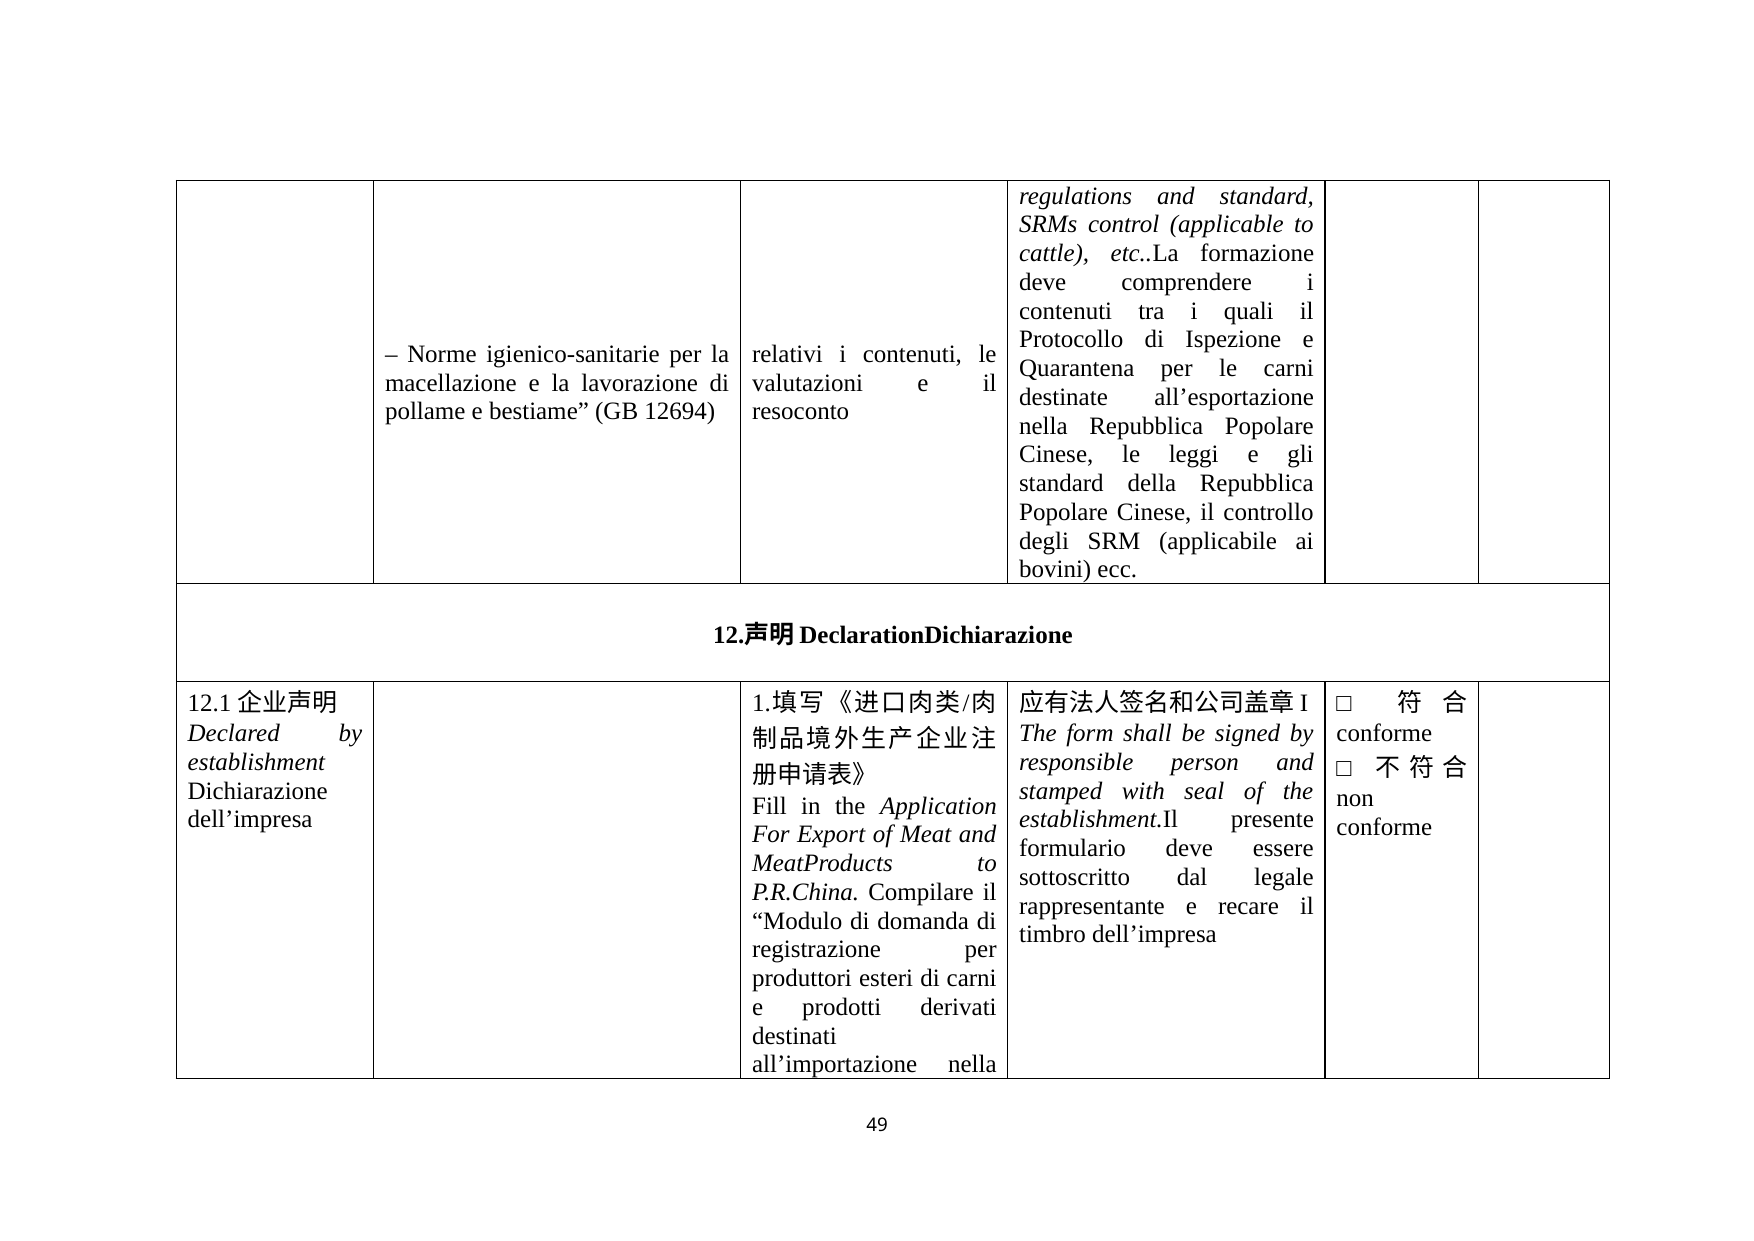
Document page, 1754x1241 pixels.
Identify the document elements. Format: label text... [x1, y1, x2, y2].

table_cell [1479, 181, 1609, 583]
table_cell [1479, 682, 1609, 1078]
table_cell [1326, 181, 1478, 583]
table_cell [177, 682, 373, 1078]
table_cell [741, 181, 1007, 583]
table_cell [1008, 682, 1324, 1078]
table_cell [374, 181, 740, 583]
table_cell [741, 682, 1007, 1078]
table_cell [374, 682, 740, 1078]
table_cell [177, 181, 373, 583]
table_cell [1326, 682, 1478, 1078]
table_cell 12.声明DeclarationDichiarazione [177, 584, 1609, 681]
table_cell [1008, 181, 1324, 583]
